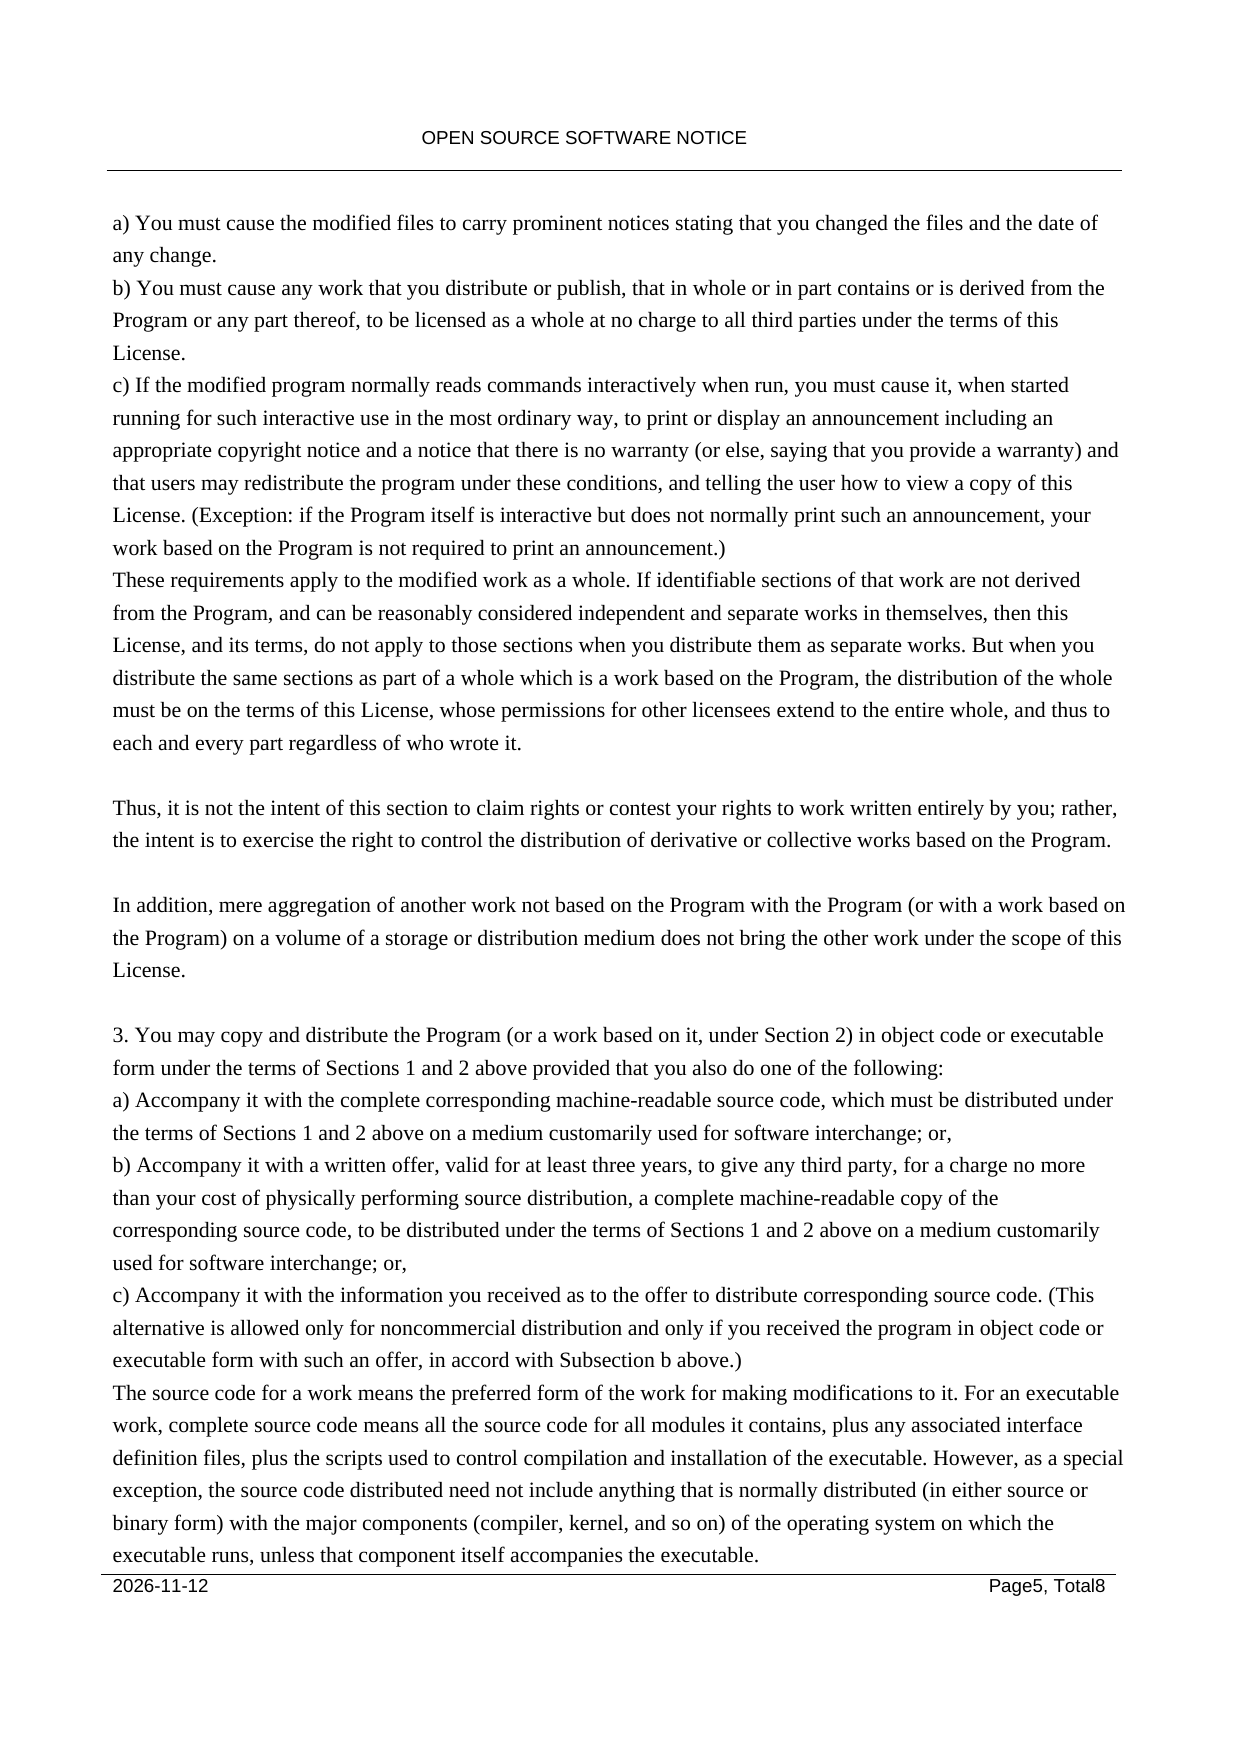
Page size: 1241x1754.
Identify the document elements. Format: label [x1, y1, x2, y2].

text [112, 206, 1128, 1571]
